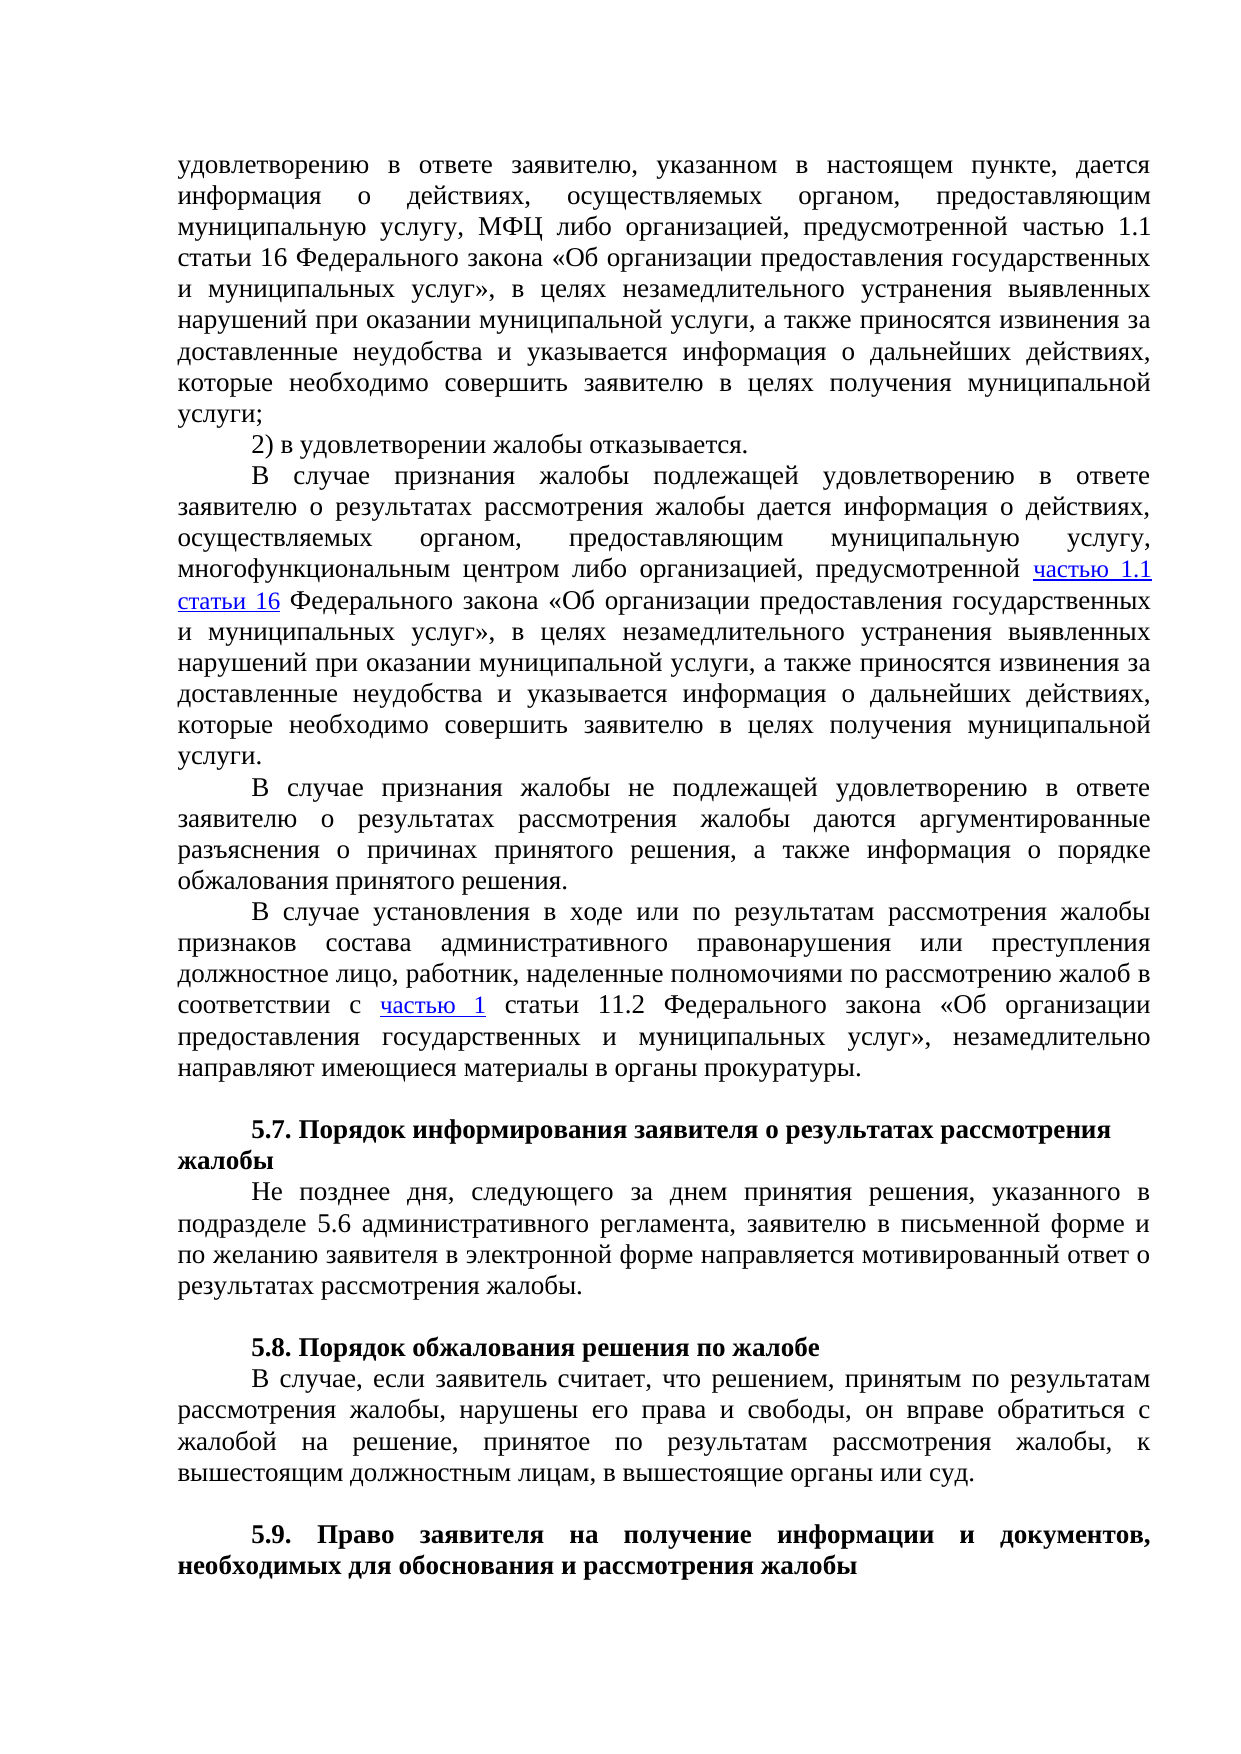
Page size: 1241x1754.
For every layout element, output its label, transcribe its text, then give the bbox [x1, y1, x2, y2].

text 5.8. Порядок обжалования решения по жалобе [177, 1331, 1152, 1362]
text 5.7. Порядок информирования заявителя о результатах рассмотрения жалобы [177, 1113, 1152, 1176]
text В случае, если заявитель считает, что решением, принятым по результатам рассмотрения жалобы, нарушены его права и свободы, он вправе обратиться с жалобой на решение, принятое по результатам рассмотрения жалобы, к вышестоящим должностным лицам, в вышестоящие органы или суд. [177, 1362, 1152, 1487]
text В случае признания жалобы не подлежащей удовлетворению в ответе заявителю о результатах рассмотрения жалобы даются аргументированные разъяснения о причинах принятого решения, а также информация о порядке обжалования принятого решения. [177, 771, 1152, 895]
text Не позднее дня, следующего за днем принятия решения, указанного в подразделе 5.6 административного регламента, заявителю в письменной форме и по желанию заявителя в электронной форме направляется мотивированный ответ о результатах рассмотрения жалобы. [177, 1176, 1152, 1300]
text В случае установления в ходе или по результатам рассмотрения жалобы признаков состава административного правонарушения или преступления должностное лицо, работник, наделенные полномочиями по рассмотрению жалоб в соответствии с частью 1 статьи 11.2 Федерального закона «Об организации предоставления государственных и муниципальных услуг», незамедлительно направляют имеющиеся материалы в органы прокуратуры. [177, 895, 1152, 1082]
text 2) в удовлетворении жалобы отказывается. [177, 428, 1152, 459]
text В случае признания жалобы подлежащей удовлетворению в ответе заявителю о результатах рассмотрения жалобы дается информация о действиях, осуществляемых органом, предоставляющим муниципальную услугу, многофункциональным центром либо организацией, предусмотренной частью 1.1 статьи 16 Федерального закона «Об организации предоставления государственных и муниципальных услуг», в целях незамедлительного устранения выявленных нарушений при оказании муниципальной услуги, а также приносятся извинения за доставленные неудобства и указывается информация о дальнейших действиях, которые необходимо совершить заявителю в целях получения муниципальной услуги. [177, 459, 1152, 771]
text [177, 148, 1152, 428]
text 5.9. Право заявителя на получение информации и документов, необходимых для обоснования и рассмотрения жалобы [177, 1518, 1152, 1580]
